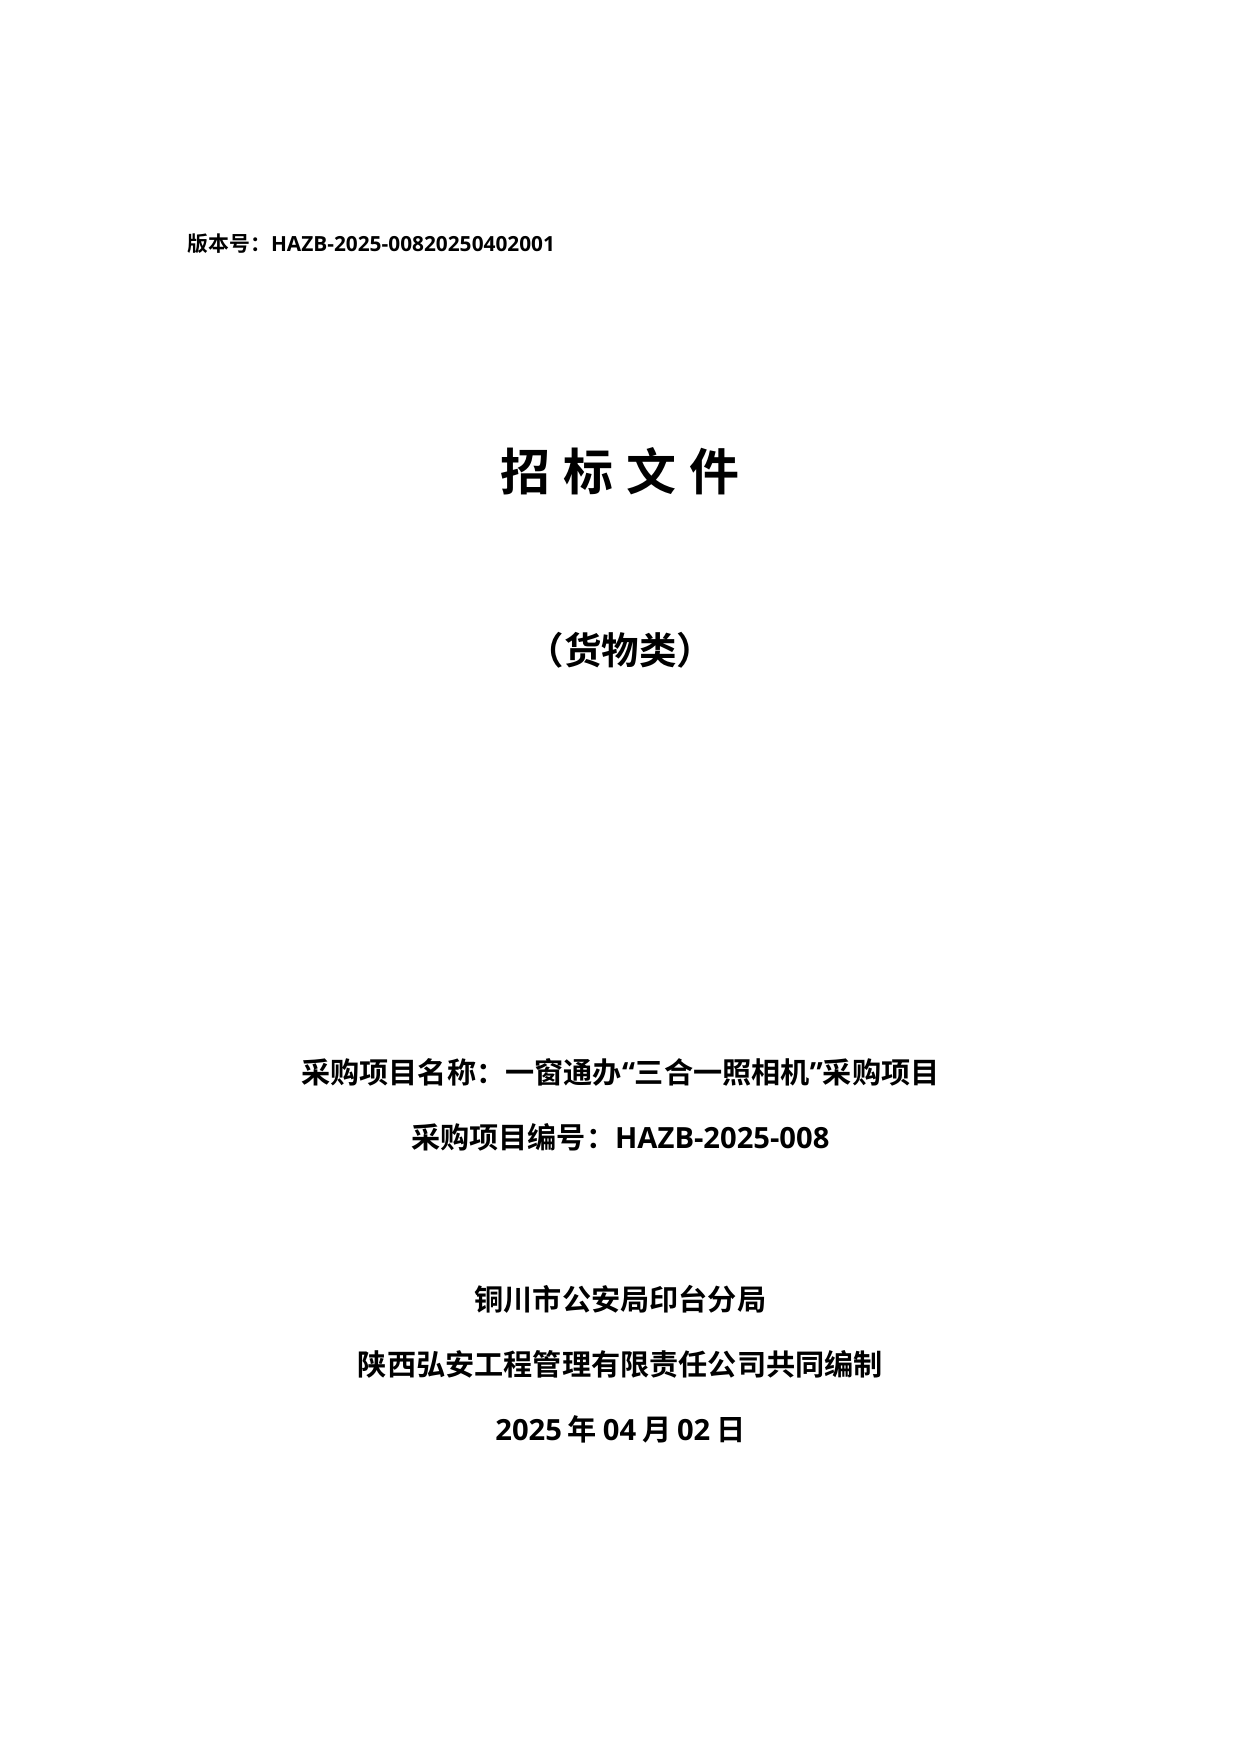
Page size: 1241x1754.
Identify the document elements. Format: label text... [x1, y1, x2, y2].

text 2025年04月02日 [187, 1397, 1053, 1462]
text （货物类） [187, 617, 1053, 1039]
text 招 标 文 件 [187, 422, 1053, 617]
text 采购项目名称：一窗通办“三合一照相机”采购项目 [187, 1039, 1053, 1104]
text 铜川市公安局印台分局 [187, 1267, 1053, 1332]
text 采购项目编号：HAZB-2025-008 [187, 1104, 1053, 1267]
text 陕西弘安工程管理有限责任公司共同编制 [187, 1332, 1053, 1397]
text 版本号：HAZB-2025-00820250402001 [187, 227, 1053, 422]
